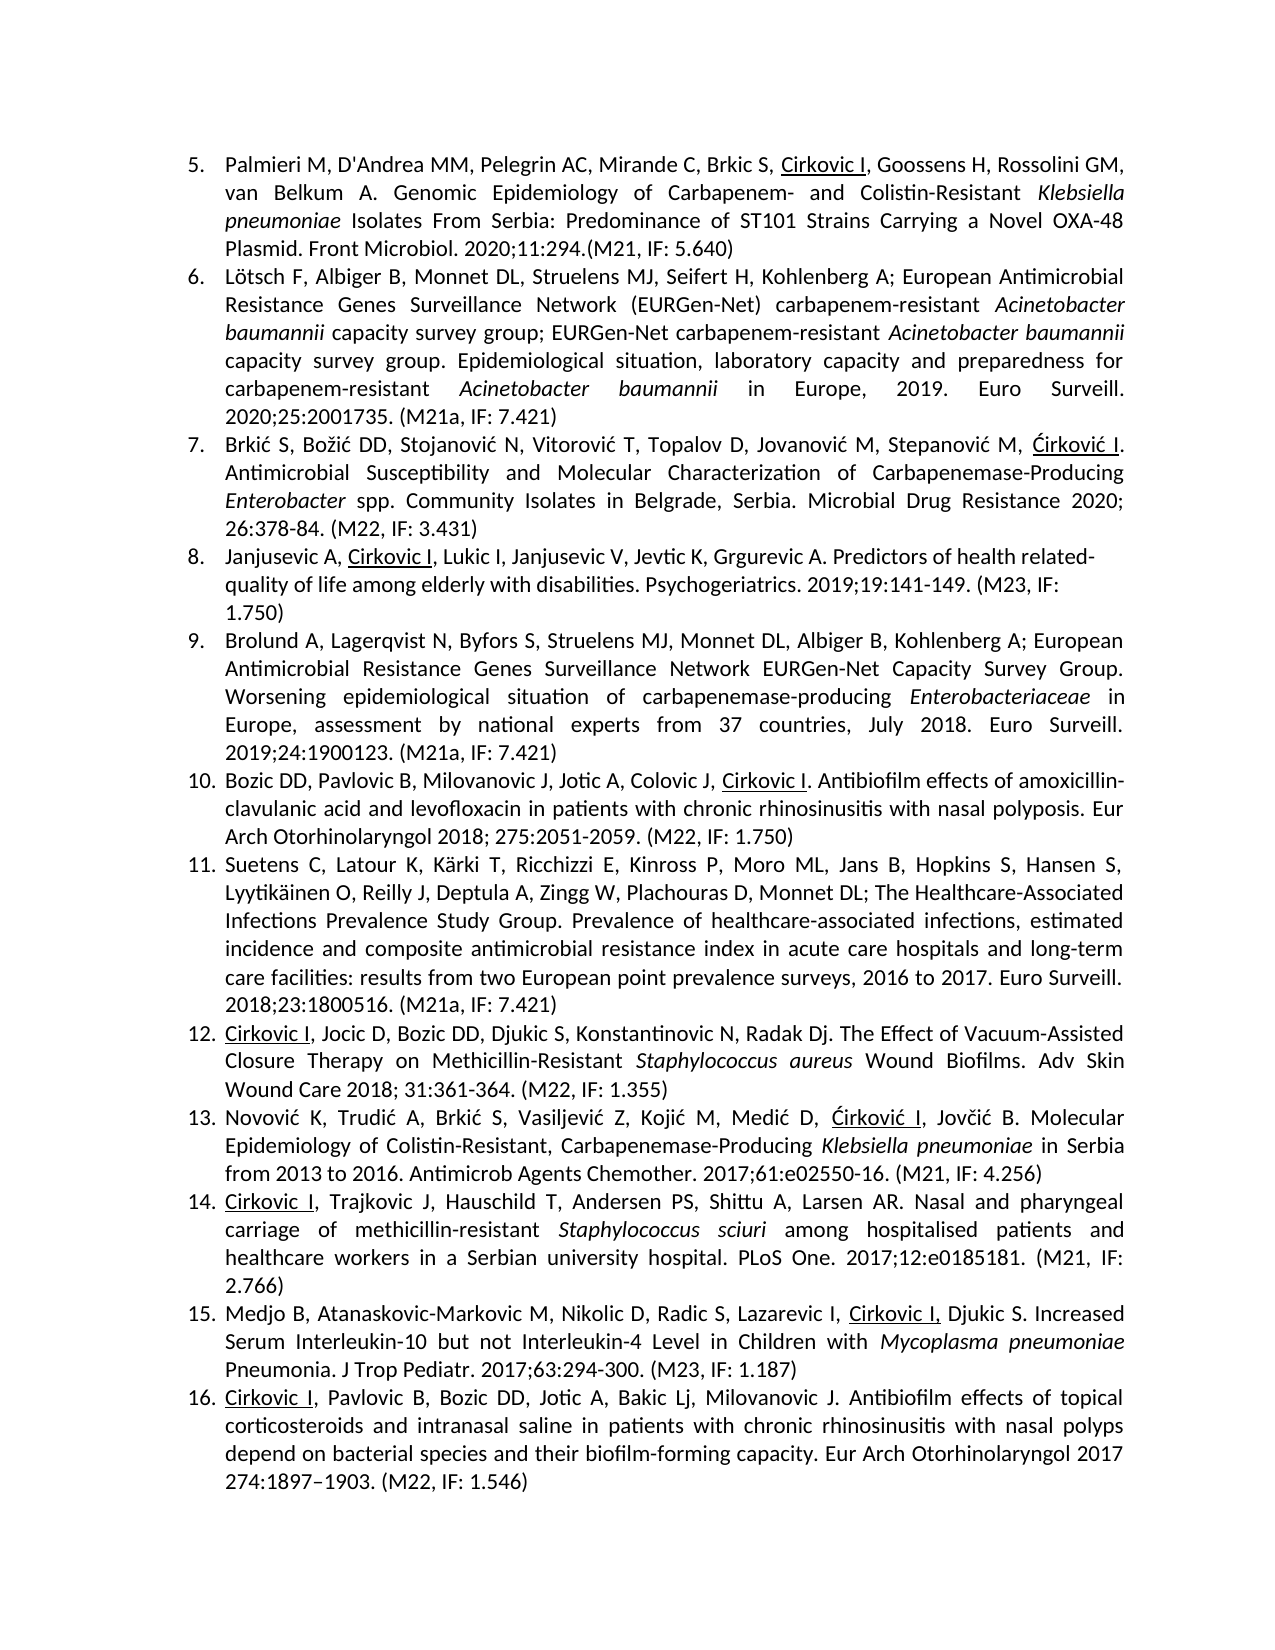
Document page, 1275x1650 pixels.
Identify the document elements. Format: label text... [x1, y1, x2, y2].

list Cirkovic I, Pavlovic B, Bozic DD, Jotic A, Bakic Lj, Milovanovic J. Antibiofilm effects of topical corticosteroids and intranasal saline in patients with chronic rhinosinusitis with nasal polyps depend on bacterial species and their biofilm-forming capacity. Eur Arch Otorhinolaryngol 2017 274:1897–1903. (M22, IF: 1.546) [187, 1383, 1125, 1495]
list Suetens C, Latour K, Kärki T, Ricchizzi E, Kinross P, Moro ML, Jans B, Hopkins S, Hansen S, Lyytikäinen O, Reilly J, Deptula A, Zingg W, Plachouras D, Monnet DL; The Healthcare-Associated Infections Prevalence Study Group. Prevalence of healthcare-associated infections, estimated incidence and composite antimicrobial resistance index in acute care hospitals and long-term care facilities: results from two European point prevalence surveys, 2016 to 2017. Euro Surveill. 2018;23:1800516. (M21a, IF: 7.421) [187, 851, 1125, 1019]
list Janjusevic A, Cirkovic I, Lukic I, Janjusevic V, Jevtic K, Grgurevic A. Predictors of health related-quality of life among elderly with disabilities. Psychogeriatrics. 2019;19:141-149. (M23, IF: 1.750) [187, 542, 1125, 626]
list Lötsch F, Albiger B, Monnet DL, Struelens MJ, Seifert H, Kohlenberg A; European Antimicrobial Resistance Genes Surveillance Network (EURGen-Net) carbapenem-resistant Acinetobacter baumannii capacity survey group; EURGen-Net carbapenem-resistant Acinetobacter baumannii capacity survey group. Epidemiological situation, laboratory capacity and preparedness for carbapenem-resistant Acinetobacter baumannii in Europe, 2019. Euro Surveill. 2020;25:2001735. (M21a, IF: 7.421) [187, 262, 1125, 430]
list Cirkovic I, Trajkovic J, Hauschild T, Andersen PS, Shittu A, Larsen AR. Nasal and pharyngeal carriage of methicillin-resistant Staphylococcus sciuri among hospitalised patients and healthcare workers in a Serbian university hospital. PLoS One. 2017;12:e0185181. (M21, IF: 2.766) [187, 1187, 1125, 1299]
list Brkić S, Božić DD, Stojanović N, Vitorović T, Topalov D, Jovanović M, Stepanović M, Ćirković I. Antimicrobial Susceptibility and Molecular Characterization of Carbapenemase-Producing Enterobacter spp. Community Isolates in Belgrade, Serbia. Microbial Drug Resistance 2020; 26:378-84. (M22, IF: 3.431) [187, 430, 1125, 542]
list Novović K, Trudić A, Brkić S, Vasiljević Z, Kojić M, Medić D, Ćirković I, Jovčić B. Molecular Epidemiology of Colistin-Resistant, Carbapenemase-Producing Klebsiella pneumoniae in Serbia from 2013 to 2016. Antimicrob Agents Chemother. 2017;61:e02550-16. (M21, IF: 4.256) [187, 1103, 1125, 1187]
list Bozic DD, Pavlovic B, Milovanovic J, Jotic A, Colovic J, Cirkovic I. Antibiofilm effects of amoxicillin-clavulanic acid and levofloxacin in patients with chronic rhinosinusitis with nasal polyposis. Eur Arch Otorhinolaryngol 2018; 275:2051-2059. (M22, IF: 1.750) [187, 766, 1125, 851]
list Brolund A, Lagerqvist N, Byfors S, Struelens MJ, Monnet DL, Albiger B, Kohlenberg A; European Antimicrobial Resistance Genes Surveillance Network EURGen-Net Capacity Survey Group. Worsening epidemiological situation of carbapenemase-producing Enterobacteriaceae in Europe, assessment by national experts from 37 countries, July 2018. Euro Surveill. 2019;24:1900123. (M21a, IF: 7.421) [187, 626, 1125, 766]
list Palmieri M, D'Andrea MM, Pelegrin AC, Mirande C, Brkic S, Cirkovic I, Goossens H, Rossolini GM, van Belkum A. Genomic Epidemiology of Carbapenem- and Colistin-Resistant Klebsiella pneumoniae Isolates From Serbia: Predominance of ST101 Strains Carrying a Novel OXA-48 Plasmid. Front Microbiol. 2020;11:294.(M21, IF: 5.640) [187, 150, 1125, 262]
list Cirkovic I, Jocic D, Bozic DD, Djukic S, Konstantinovic N, Radak Dj. The Effect of Vacuum-Assisted Closure Therapy on Methicillin-Resistant Staphylococcus aureus Wound Biofilms. Adv Skin Wound Care 2018; 31:361-364. (M22, IF: 1.355) [187, 1019, 1125, 1103]
list Medjo B, Atanaskovic-Markovic M, Nikolic D, Radic S, Lazarevic I, Cirkovic I, Djukic S. Increased Serum Interleukin-10 but not Interleukin-4 Level in Children with Mycoplasma pneumoniae Pneumonia. J Trop Pediatr. 2017;63:294-300. (M23, IF: 1.187) [187, 1299, 1125, 1383]
